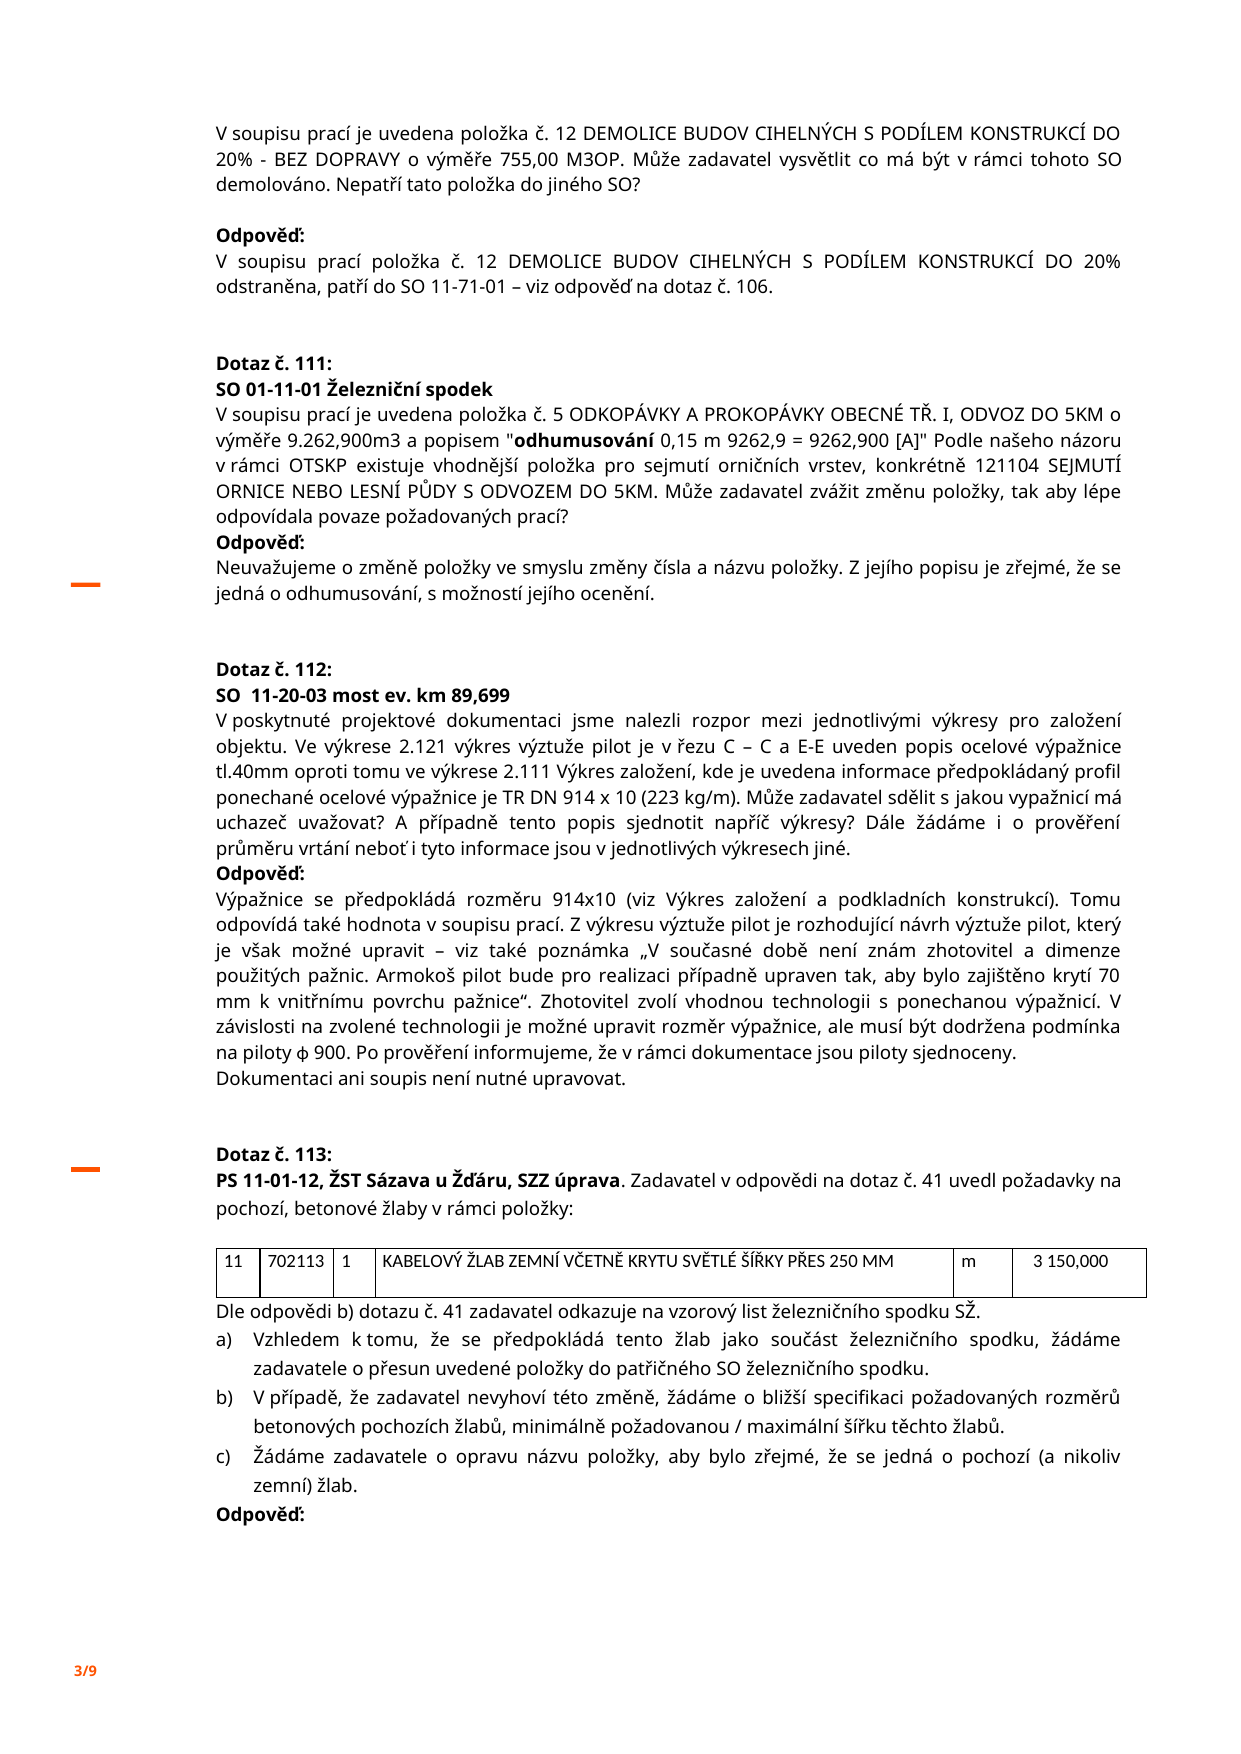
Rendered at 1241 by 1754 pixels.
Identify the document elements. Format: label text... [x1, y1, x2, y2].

text Dokumentaci ani soupis není nutné upravovat. [216, 1065, 1122, 1090]
text Odpověď: [216, 529, 1122, 554]
list V případě, že zadavatel nevyhoví této změně, žádáme o bližší specifikaci požadovaných rozměrů betonových pochozích žlabů, minimálně požadovanou / maximální šířku těchto žlabů. [216, 1384, 1122, 1439]
text Neuvažujeme o změně položky ve smyslu změny čísla a názvu položky. Z jejího popisu je zřejmé, že se jedná o odhumusování, s možností jejího ocenění. [216, 554, 1122, 606]
text V poskytnuté projektové dokumentaci jsme nalezli rozpor mezi jednotlivými výkresy pro založení objektu. Ve výkrese 2.121 výkres výztuže pilot je v řezu C – C a E-E uveden popis ocelové výpažnice tl.40mm oproti tomu ve výkrese 2.111 Výkres založení, kde je uvedena informace předpokládaný profil ponechané ocelové výpažnice je TR DN 914 x 10 (223 kg/m). Může zadavatel sdělit s jakou vypažnicí má uchazeč uvažovat? A případně tento popis sjednotit napříč výkresy? Dále žádáme i o prověření průměru vrtání neboť i tyto informace jsou v jednotlivých výkresech jiné. [216, 708, 1122, 861]
text Výpažnice se předpokládá rozměru 914x10 (viz Výkres založení a podkladních konstrukcí). Tomu odpovídá také hodnota v soupisu prací. Z výkresu výztuže pilot je rozhodující návrh výztuže pilot, který je však možné upravit – viz také poznámka „V současné době není znám zhotovitel a dimenze použitých pažnic. Armokoš pilot bude pro realizaci případně upraven tak, aby bylo zajištěno krytí 70 mm k vnitřnímu povrchu pažnice“. Zhotovitel zvolí vhodnou technologii s ponechanou výpažnicí. V závislosti na zvolené technologii je možné upravit rozměr výpažnice, ale musí být dodržena podmínka na piloty ϕ 900. Po prověření informujeme, že v rámci dokumentace jsou piloty sjednoceny. [216, 886, 1122, 1065]
text V soupisu prací položka č. 12 DEMOLICE BUDOV CIHELNÝCH S PODÍLEM KONSTRUKCÍ DO 20% odstraněna, patří do SO 11-71-01 – viz odpověď na dotaz č. 106. [216, 248, 1122, 299]
text Odpověď: [216, 1502, 1122, 1527]
text Dotaz č. 113: [216, 1141, 1122, 1167]
table_header 1 [334, 1249, 375, 1297]
table_header KABELOVÝ ŽLAB ZEMNÍ VČETNĚ KRYTU SVĚTLÉ ŠÍŘKY PŘES 250 MM [376, 1249, 953, 1297]
text V soupisu prací je uvedena položka č. 12 DEMOLICE BUDOV CIHELNÝCH S PODÍLEM KONSTRUKCÍ DO 20% - BEZ DOPRAVY o výměře 755,00 M3OP. Může zadavatel vysvětlit co má být v rámci tohoto SO demolováno. Nepatří tato položka do jiného SO? [216, 121, 1122, 197]
table_header 702113 [261, 1249, 333, 1297]
list Žádáme zadavatele o opravu názvu položky, aby bylo zřejmé, že se jedná o pochozí (a nikoliv zemní) žlab. [216, 1443, 1122, 1498]
list Vzhledem k tomu, že se předpokládá tento žlab jako součást železničního spodku, žádáme zadavatele o přesun uvedené položky do patřičného SO železničního spodku. [216, 1326, 1122, 1381]
text Odpověď: [216, 861, 1122, 886]
text Dotaz č. 112: [216, 657, 1122, 682]
text Odpověď: [216, 197, 1122, 248]
text PS 11-01-12, ŽST Sázava u Žďáru, SZZ úprava. Zadavatel v odpovědi na dotaz č. 41 uvedl požadavky na pochozí, betonové žlaby v rámci položky: [216, 1167, 1122, 1221]
table_header m [954, 1249, 1012, 1297]
text Dle odpovědi b) dotazu č. 41 zadavatel odkazuje na vzorový list železničního spodku SŽ. [216, 1298, 1122, 1323]
text SO 11-20-03 most ev. km 89,699 [216, 682, 1122, 708]
table_header 3 150,000 [1013, 1249, 1146, 1297]
text Dotaz č. 111: [216, 350, 1122, 376]
table_header 11 [217, 1249, 259, 1297]
text SO 01-11-01 Železniční spodek [216, 376, 1122, 401]
text V soupisu prací je uvedena položka č. 5 ODKOPÁVKY A PROKOPÁVKY OBECNÉ TŘ. I, ODVOZ DO 5KM o výměře 9.262,900m3 a popisem "odhumusování 0,15 m 9262,9 = 9262,900 [A]" Podle našeho názoru v rámci OTSKP existuje vhodnější položka pro sejmutí orničních vrstev, konkrétně 121104 SEJMUTÍ ORNICE NEBO LESNÍ PŮDY S ODVOZEM DO 5KM. Může zadavatel zvážit změnu položky, tak aby lépe odpovídala povaze požadovaných prací? [216, 401, 1122, 529]
